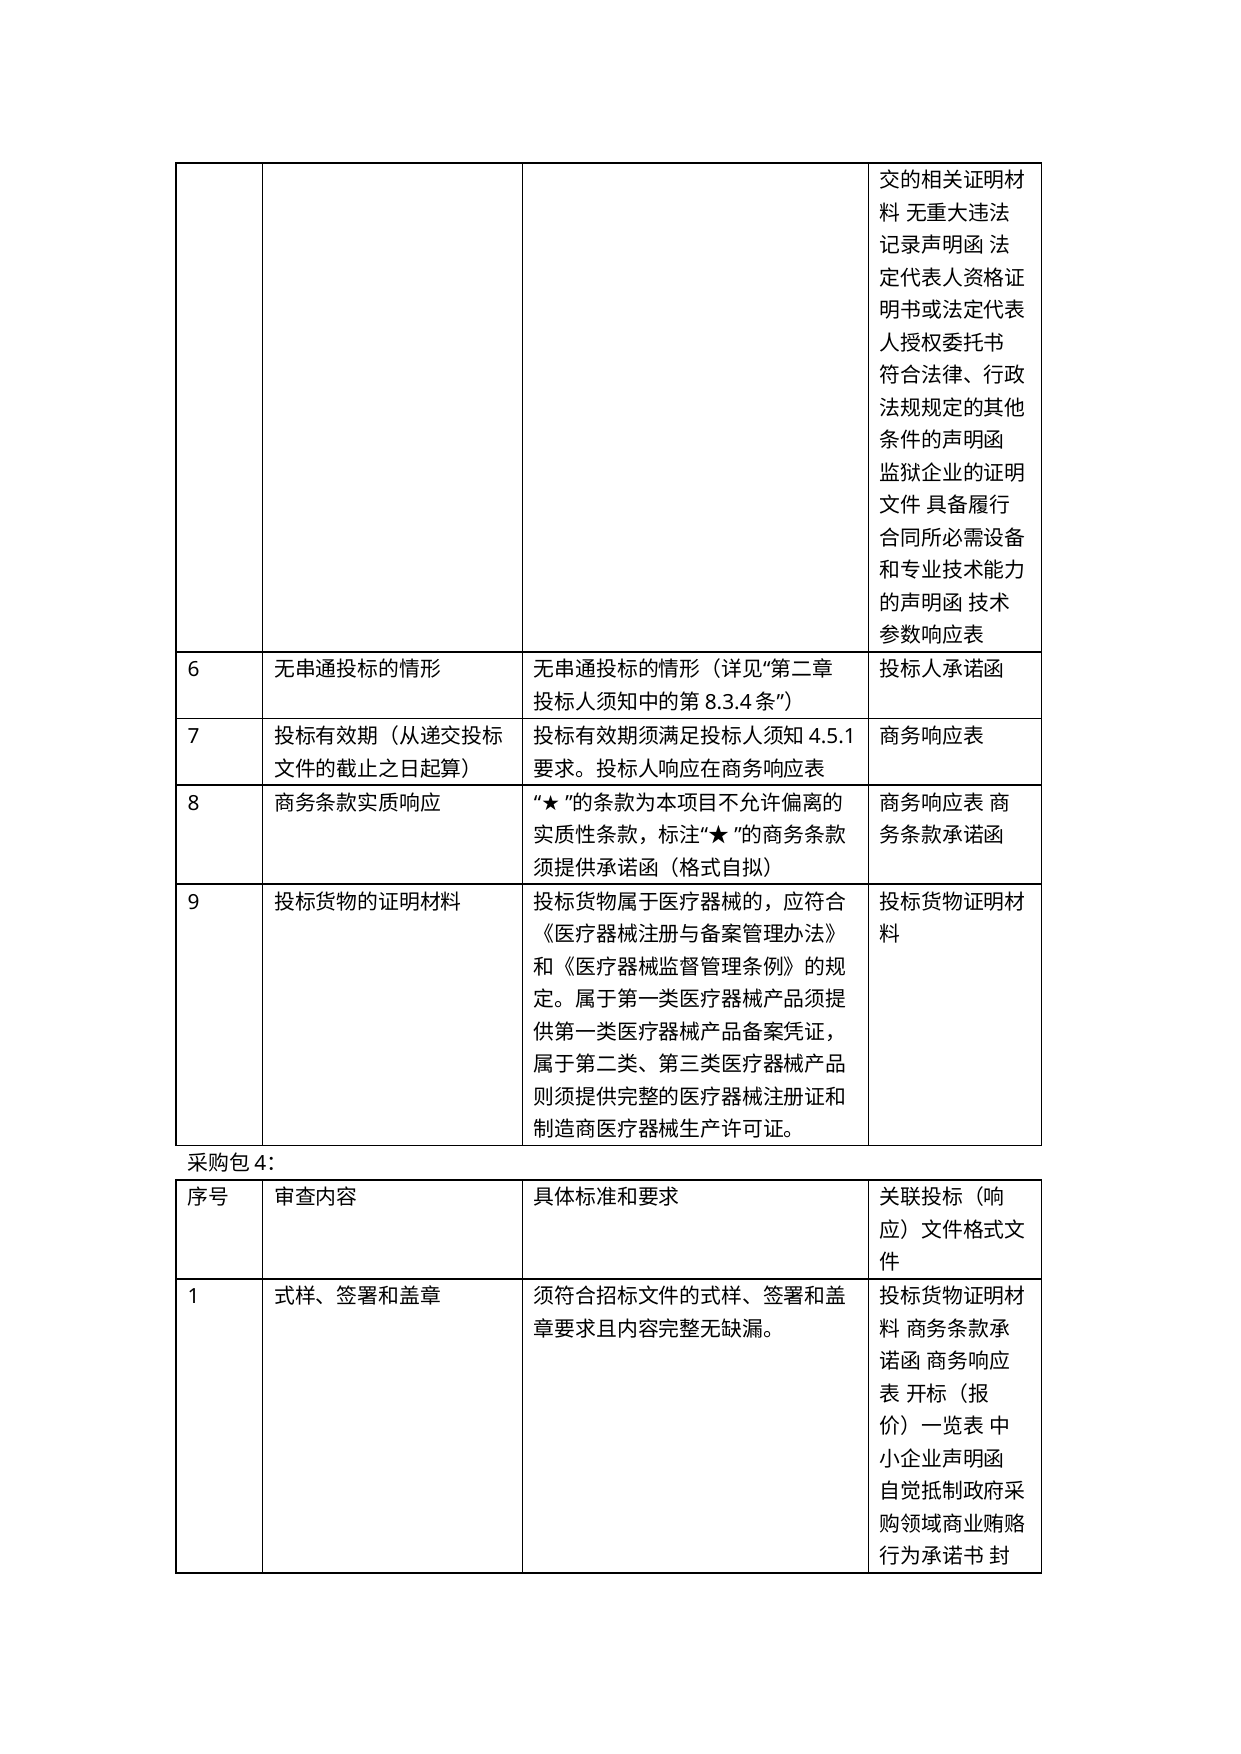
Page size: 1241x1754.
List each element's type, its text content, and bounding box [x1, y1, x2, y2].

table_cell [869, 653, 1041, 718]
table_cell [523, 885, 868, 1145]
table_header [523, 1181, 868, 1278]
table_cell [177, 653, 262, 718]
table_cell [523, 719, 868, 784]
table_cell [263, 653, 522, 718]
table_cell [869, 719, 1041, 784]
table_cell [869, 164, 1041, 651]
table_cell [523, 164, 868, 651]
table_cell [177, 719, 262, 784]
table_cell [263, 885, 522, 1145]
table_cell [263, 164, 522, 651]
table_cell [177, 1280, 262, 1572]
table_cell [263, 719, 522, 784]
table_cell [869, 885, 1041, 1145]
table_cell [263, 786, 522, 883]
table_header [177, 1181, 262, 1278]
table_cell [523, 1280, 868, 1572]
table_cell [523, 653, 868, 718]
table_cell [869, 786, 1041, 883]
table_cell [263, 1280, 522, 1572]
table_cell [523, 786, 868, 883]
text 采购包4： [187, 1146, 1053, 1179]
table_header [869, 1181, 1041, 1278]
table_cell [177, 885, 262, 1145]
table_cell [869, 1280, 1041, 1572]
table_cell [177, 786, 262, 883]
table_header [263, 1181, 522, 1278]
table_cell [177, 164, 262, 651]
